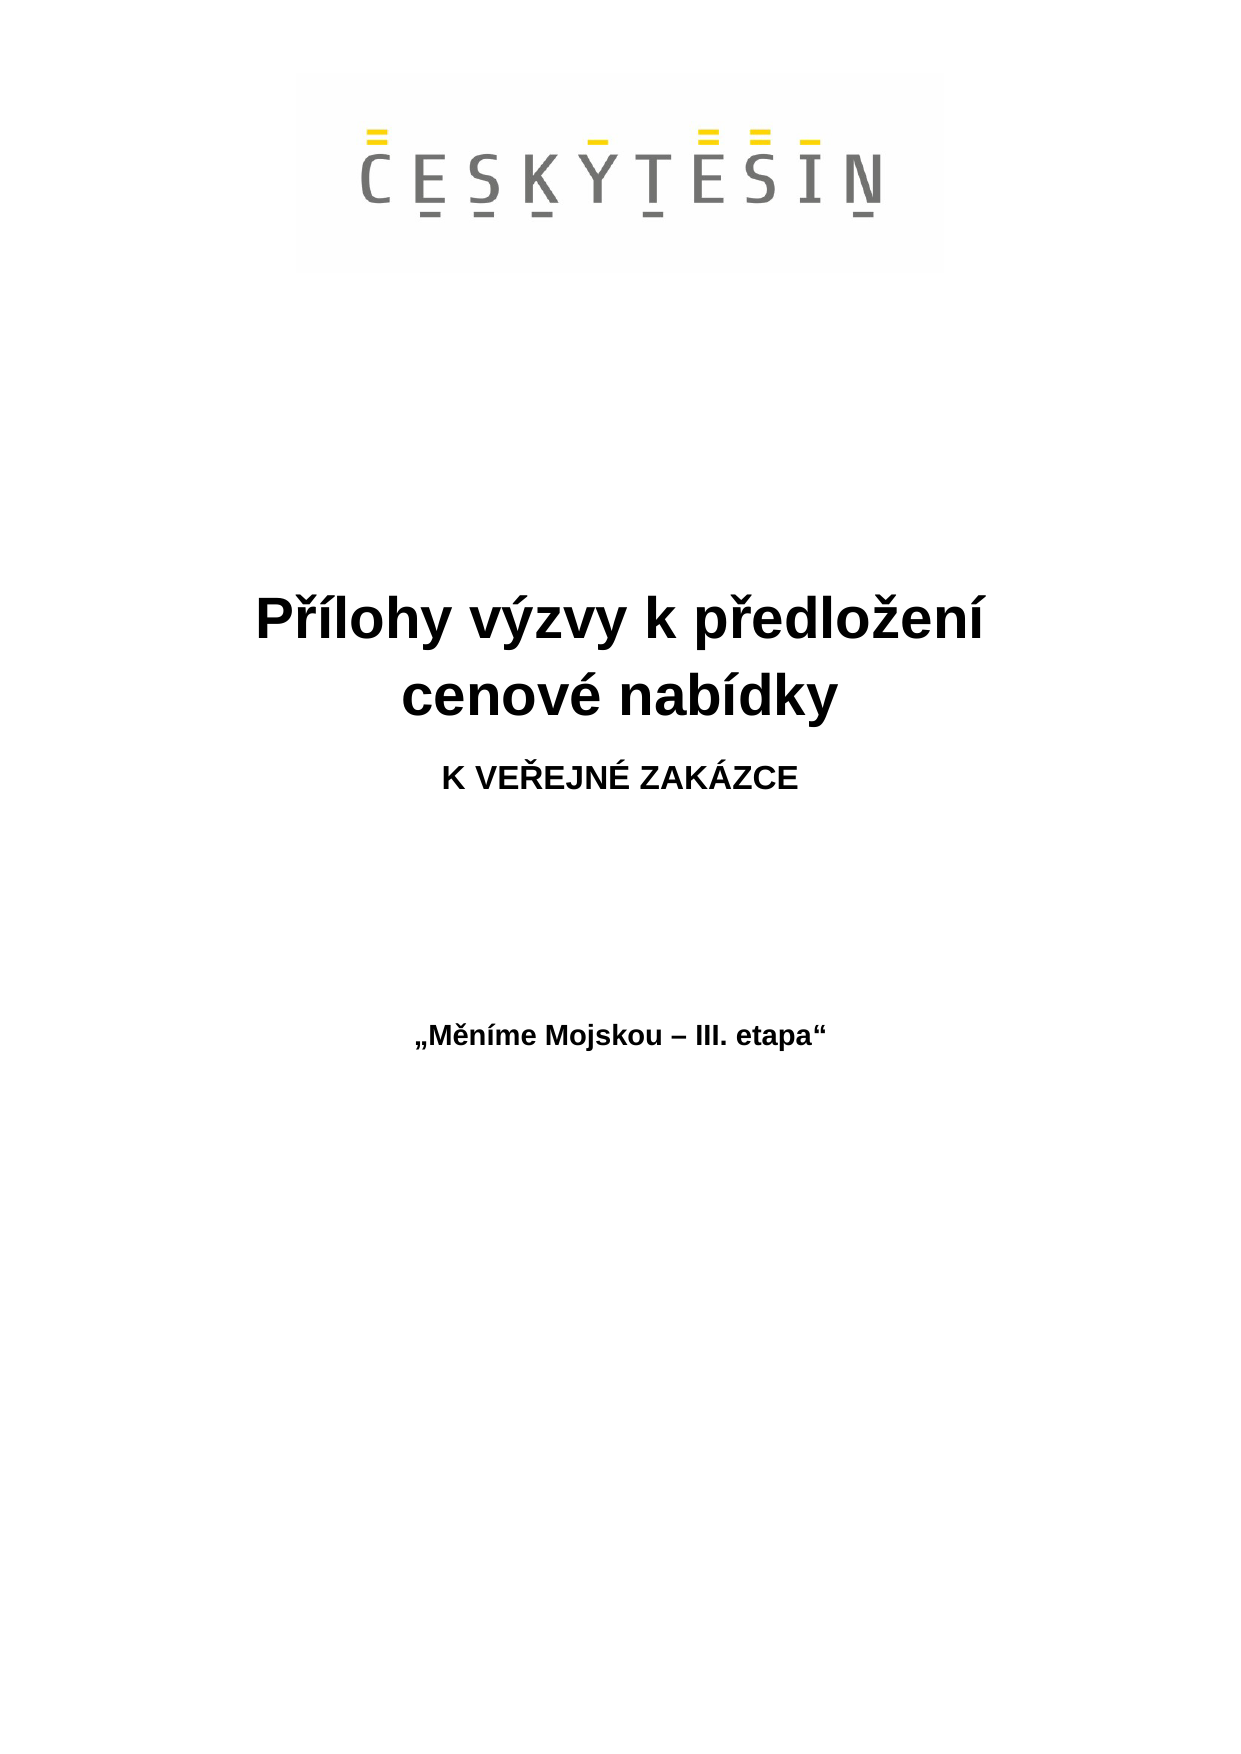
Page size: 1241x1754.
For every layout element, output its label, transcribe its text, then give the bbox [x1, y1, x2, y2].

text „Měníme Mojskou – III. etapa“ [148, 1018, 1093, 1052]
text Přílohy výzvy k předložení cenové nabídky [148, 583, 1093, 727]
text K VEŘEJNÉ ZAKÁZCE [148, 758, 1093, 797]
